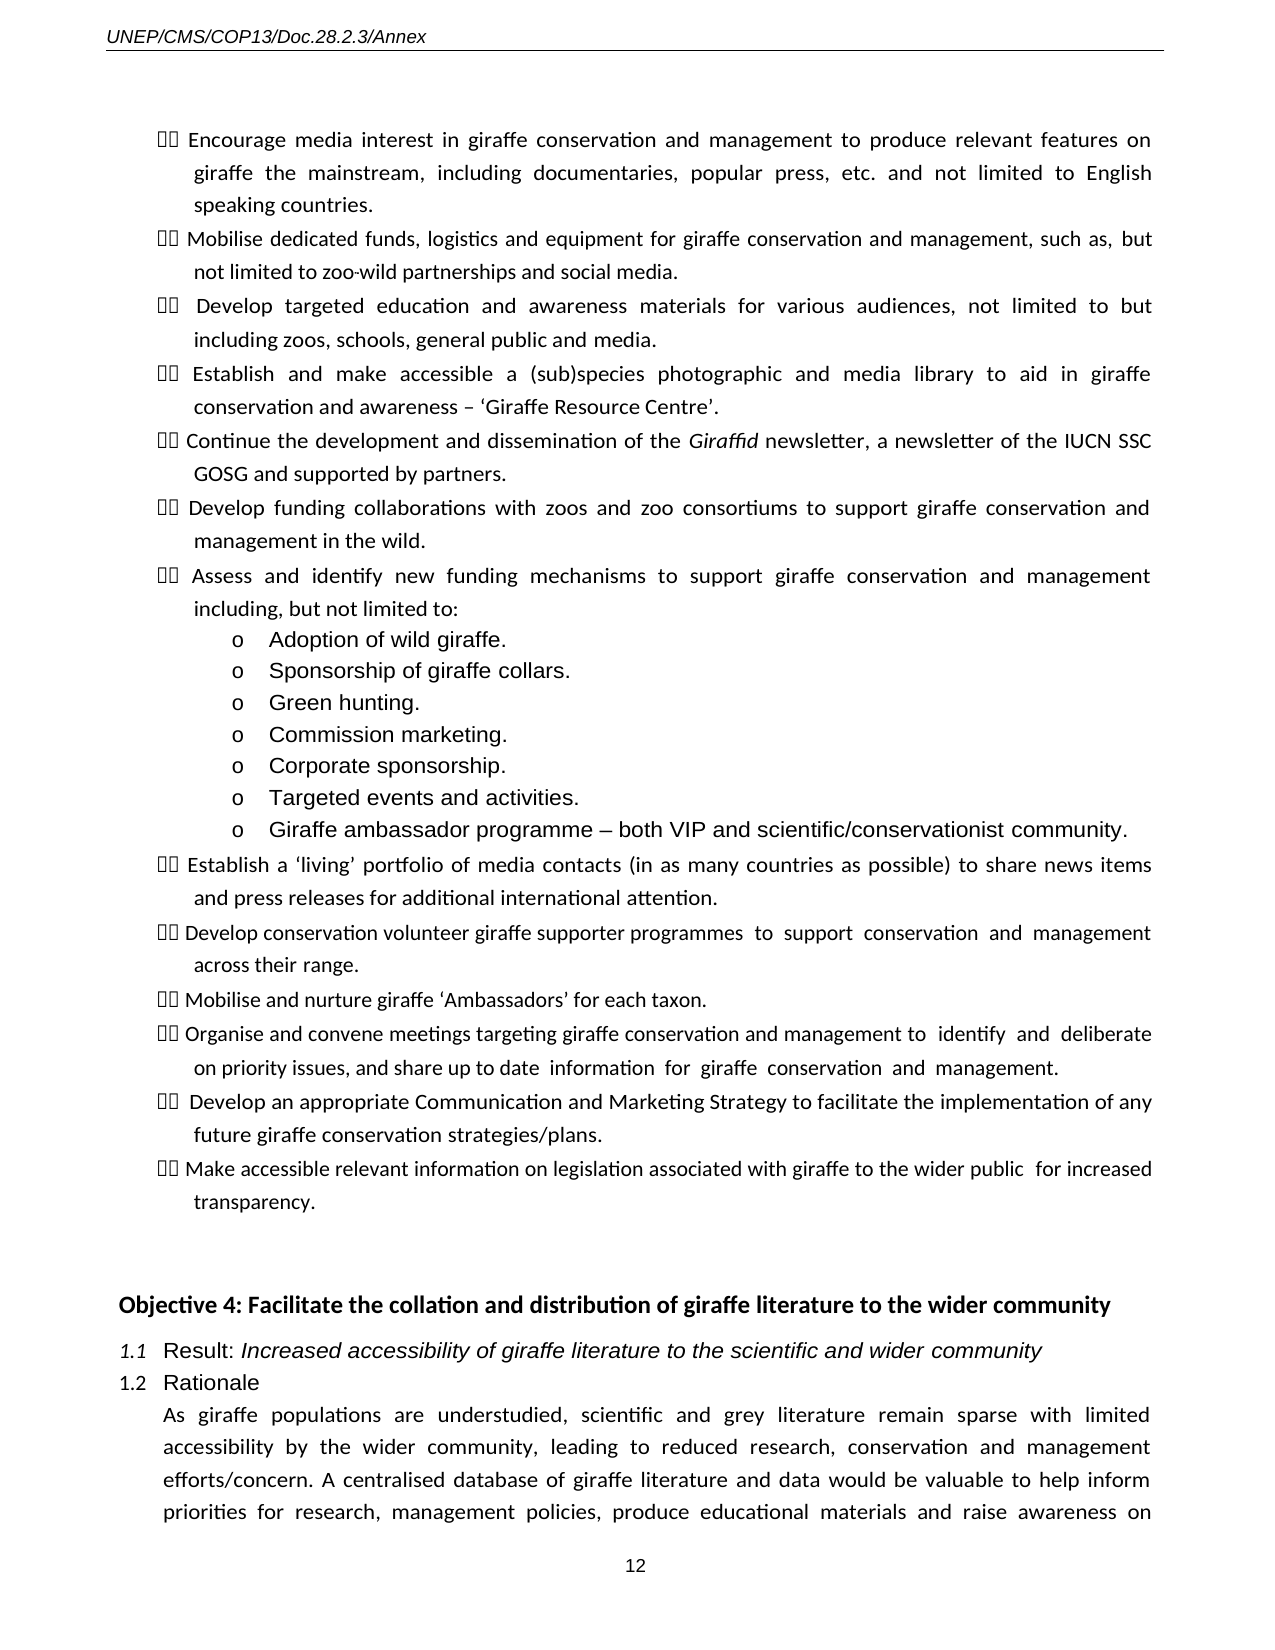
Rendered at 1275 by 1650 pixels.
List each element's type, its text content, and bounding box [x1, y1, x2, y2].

list Sponsorship of giraffe collars. [231, 658, 1164, 685]
list Adoption of wild giraffe. [231, 627, 1164, 654]
text  Develop targeted education and awareness materials for various audiences, not limited to but including zoos, schools, general public and media. [156, 291, 1152, 352]
text  Develop conservation volunteer giraffe supporter programmes to support conservation and management across their range. [156, 916, 1152, 978]
text  Develop funding collaborations with zoos and zoo consortiums to support giraffe conservation and management in the wild. [156, 492, 1152, 554]
list Targeted events and activities. [231, 785, 1164, 812]
list Rationale [118, 1369, 1164, 1396]
text  Establish and make accessible a (sub)species photographic and media library to aid in giraffe conservation and awareness – ‘Giraffe Resource Centre’. [156, 358, 1152, 420]
text  Assess and identify new funding mechanisms to support giraffe conservation and management including, but not limited to: [156, 560, 1152, 621]
text  Organise and convene meetings targeting giraffe conservation and management to identify and deliberate on priority issues, and share up to date information for giraffe conservation and management. [156, 1018, 1152, 1080]
text  Establish a ‘living’ portfolio of media contacts (in as many countries as possible) to share news items and press releases for additional international attention. [156, 849, 1152, 911]
text  Encourage media interest in giraffe conservation and management to produce relevant features on giraffe the mainstream, including documentaries, popular press, etc. and not limited to English speaking countries. [156, 124, 1152, 218]
text  Continue the development and dissemination of the Giraffid newsletter, a newsletter of the IUCN SSC GOSG and supported by partners. [156, 425, 1152, 487]
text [163, 1401, 1152, 1524]
list Corporate sponsorship. [231, 753, 1164, 780]
text  Develop an appropriate Communication and Marketing Strategy to facilitate the implementation of any future giraffe conservation strategies/plans. [156, 1086, 1152, 1148]
list Giraffe ambassador programme – both VIP and scientific/conservationist community. [231, 817, 1164, 844]
text  Mobilise and nurture giraffe ‘Ambassadors’ for each taxon. [156, 983, 1164, 1013]
list Result: Increased accessibility of giraffe literature to the scientific and wider community [118, 1337, 1164, 1364]
text  Make accessible relevant information on legislation associated with giraffe to the wider public for increased transparency. [156, 1153, 1152, 1215]
text  Mobilise dedicated funds, logistics and equipment for giraffe conservation and management, such as, but not limited to zoo-­‐wild partnerships and social media. [156, 223, 1152, 285]
list Commission marketing. [231, 722, 1164, 749]
list Green hunting. [231, 689, 1164, 717]
subtitle Objective 4: Facilitate the collation and distribution of giraffe literature to the wider community [118, 1289, 1164, 1319]
